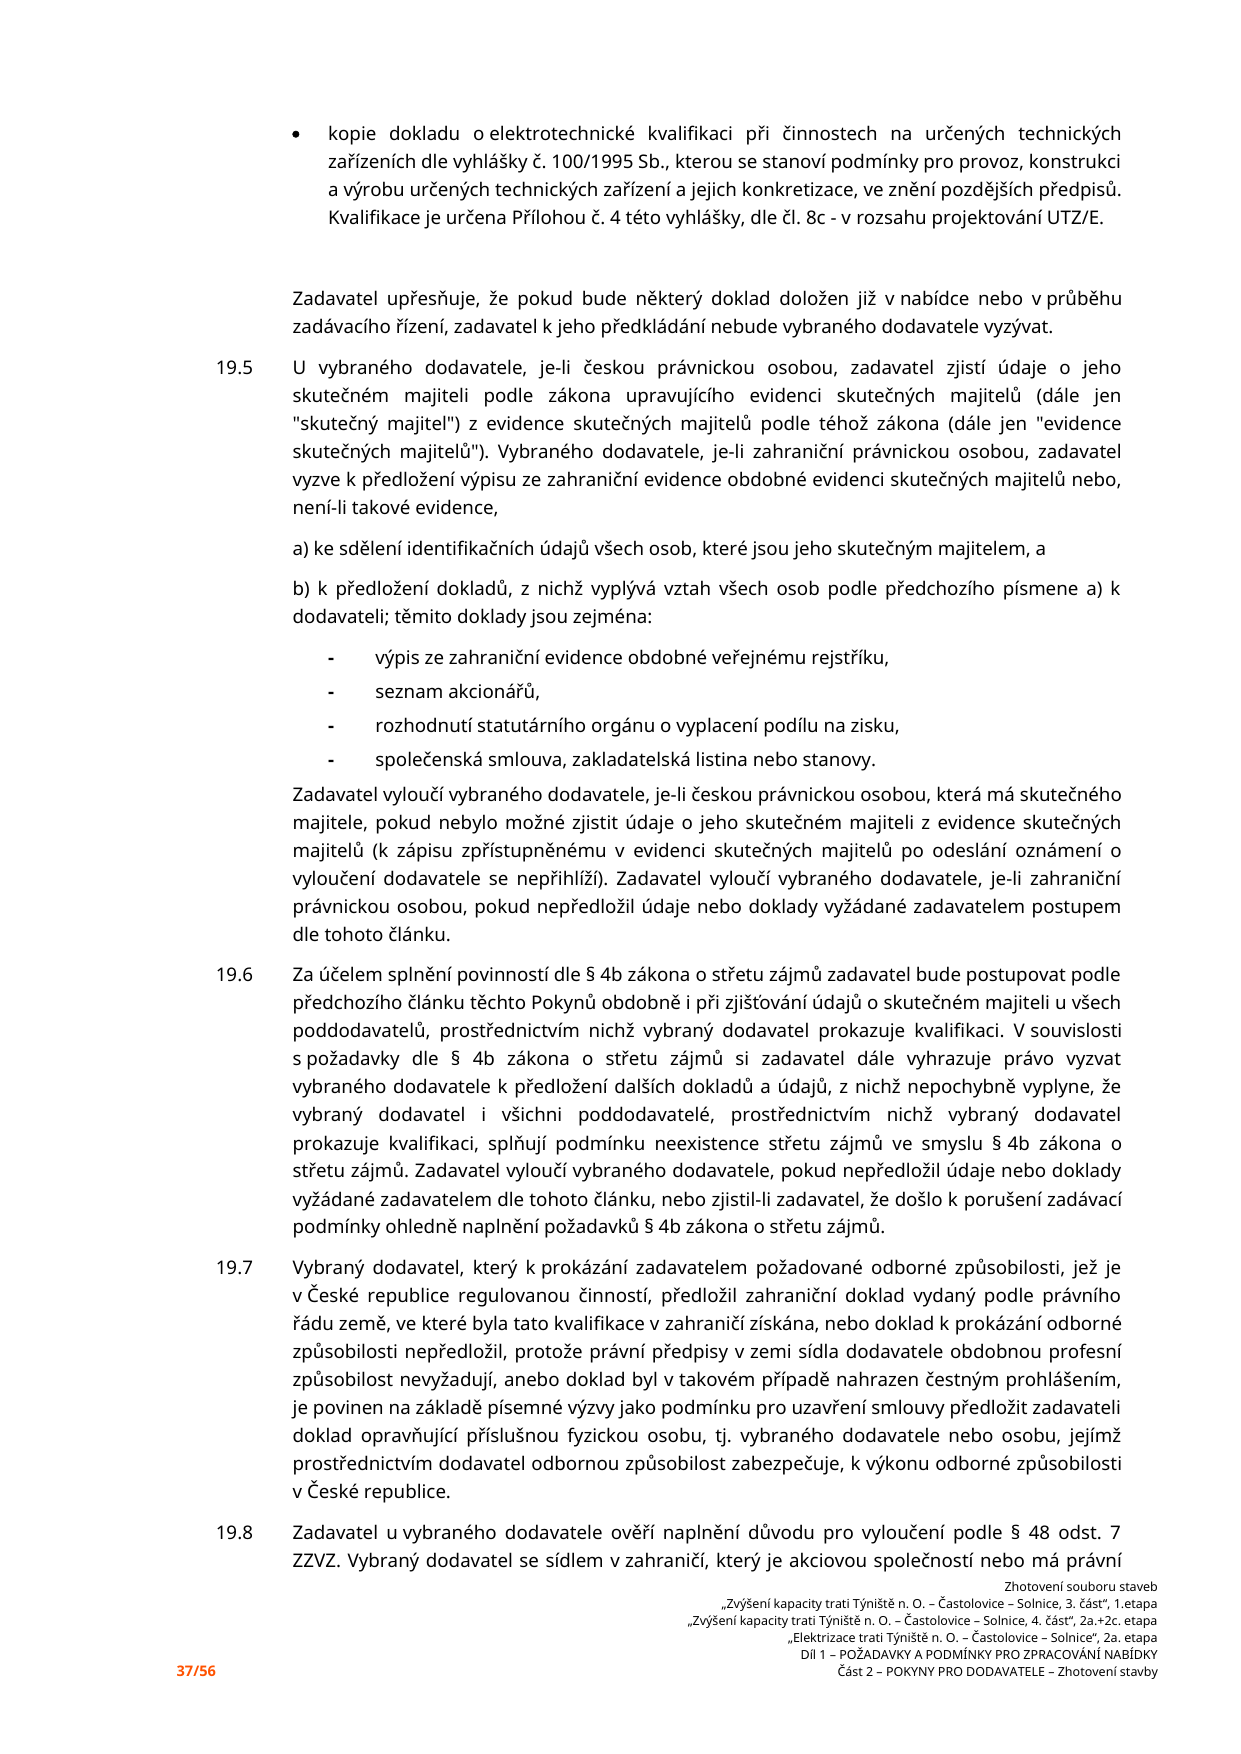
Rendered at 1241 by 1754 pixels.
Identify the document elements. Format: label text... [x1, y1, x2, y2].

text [216, 1519, 1122, 1573]
text kopie dokladu o elektrotechnické kvalifikaci při činnostech na určených technických zařízeních dle vyhlášky č. 100/1995 Sb., kterou se stanoví podmínky pro provoz, konstrukci a výrobu určených technických zařízení a jejich konkretizace, ve znění pozdějších předpisů. Kvalifikace je určena Přílohou č. 4 této vyhlášky, dle čl. 8c - v rozsahu projektování UTZ/E. [292, 121, 1122, 230]
text U vybraného dodavatele, je-li českou právnickou osobou, zadavatel zjistí údaje o jeho skutečném majiteli podle zákona upravujícího evidenci skutečných majitelů (dále jen "skutečný majitel") z evidence skutečných majitelů podle téhož zákona (dále jen "evidence skutečných majitelů"). Vybraného dodavatele, je-li zahraniční právnickou osobou, zadavatel vyzve k předložení výpisu ze zahraniční evidence obdobné evidenci skutečných majitelů nebo, není-li takové evidence, [216, 354, 1122, 520]
text společenská smlouva, zakladatelská listina nebo stanovy. [328, 747, 1122, 772]
text Zadavatel upřesňuje, že pokud bude některý doklad doložen již v nabídce nebo v průběhu zadávacího řízení, zadavatel k jeho předkládání nebude vybraného dodavatele vyzývat. [292, 286, 1122, 339]
text Zadavatel vyloučí vybraného dodavatele, je-li českou právnickou osobou, která má skutečného majitele, pokud nebylo možné zjistit údaje o jeho skutečném majiteli z evidence skutečných majitelů (k zápisu zpřístupněnému v evidenci skutečných majitelů po odeslání oznámení o vyloučení dodavatele se nepřihlíží). Zadavatel vyloučí vybraného dodavatele, je-li zahraniční právnickou osobou, pokud nepředložil údaje nebo doklady vyžádané zadavatelem postupem dle tohoto článku. [292, 781, 1122, 947]
text Vybraný dodavatel, který k prokázání zadavatelem požadované odborné způsobilosti, jež je v České republice regulovanou činností, předložil zahraniční doklad vydaný podle právního řádu země, ve které byla tato kvalifikace v zahraničí získána, nebo doklad k prokázání odborné způsobilosti nepředložil, protože právní předpisy v zemi sídla dodavatele obdobnou profesní způsobilost nevyžadují, anebo doklad byl v takovém případě nahrazen čestným prohlášením, je povinen na základě písemné výzvy jako podmínku pro uzavření smlouvy předložit zadavateli doklad opravňující příslušnou fyzickou osobu, tj. vybraného dodavatele nebo osobu, jejímž prostřednictvím dodavatel odbornou způsobilost zabezpečuje, k výkonu odborné způsobilosti v České republice. [216, 1254, 1122, 1504]
text seznam akcionářů, [328, 678, 1122, 704]
text rozhodnutí statutárního orgánu o vyplacení podílu na zisku, [328, 712, 1122, 738]
text a) ke sdělení identifikačních údajů všech osob, které jsou jeho skutečným majitelem, a [292, 535, 1122, 560]
text výpis ze zahraniční evidence obdobné veřejnému rejstříku, [328, 644, 1122, 669]
text Za účelem splnění povinností dle § 4b zákona o střetu zájmů zadavatel bude postupovat podle předchozího článku těchto Pokynů obdobně i při zjišťování údajů o skutečném majiteli u všech poddodavatelů, prostřednictvím nichž vybraný dodavatel prokazuje kvalifikaci. V souvislosti s požadavky dle § 4b zákona o střetu zájmů si zadavatel dále vyhrazuje právo vyzvat vybraného dodavatele k předložení dalších dokladů a údajů, z nichž nepochybně vyplyne, že vybraný dodavatel i všichni poddodavatelé, prostřednictvím nichž vybraný dodavatel prokazuje kvalifikaci, splňují podmínku neexistence střetu zájmů ve smyslu § 4b zákona o střetu zájmů. Zadavatel vyloučí vybraného dodavatele, pokud nepředložil údaje nebo doklady vyžádané zadavatelem dle tohoto článku, nebo zjistil-li zadavatel, že došlo k porušení zadávací podmínky ohledně naplnění požadavků § 4b zákona o střetu zájmů. [216, 962, 1122, 1239]
text b) k předložení dokladů, z nichž vyplývá vztah všech osob podle předchozího písmene a) k dodavateli; těmito doklady jsou zejména: [292, 575, 1122, 629]
